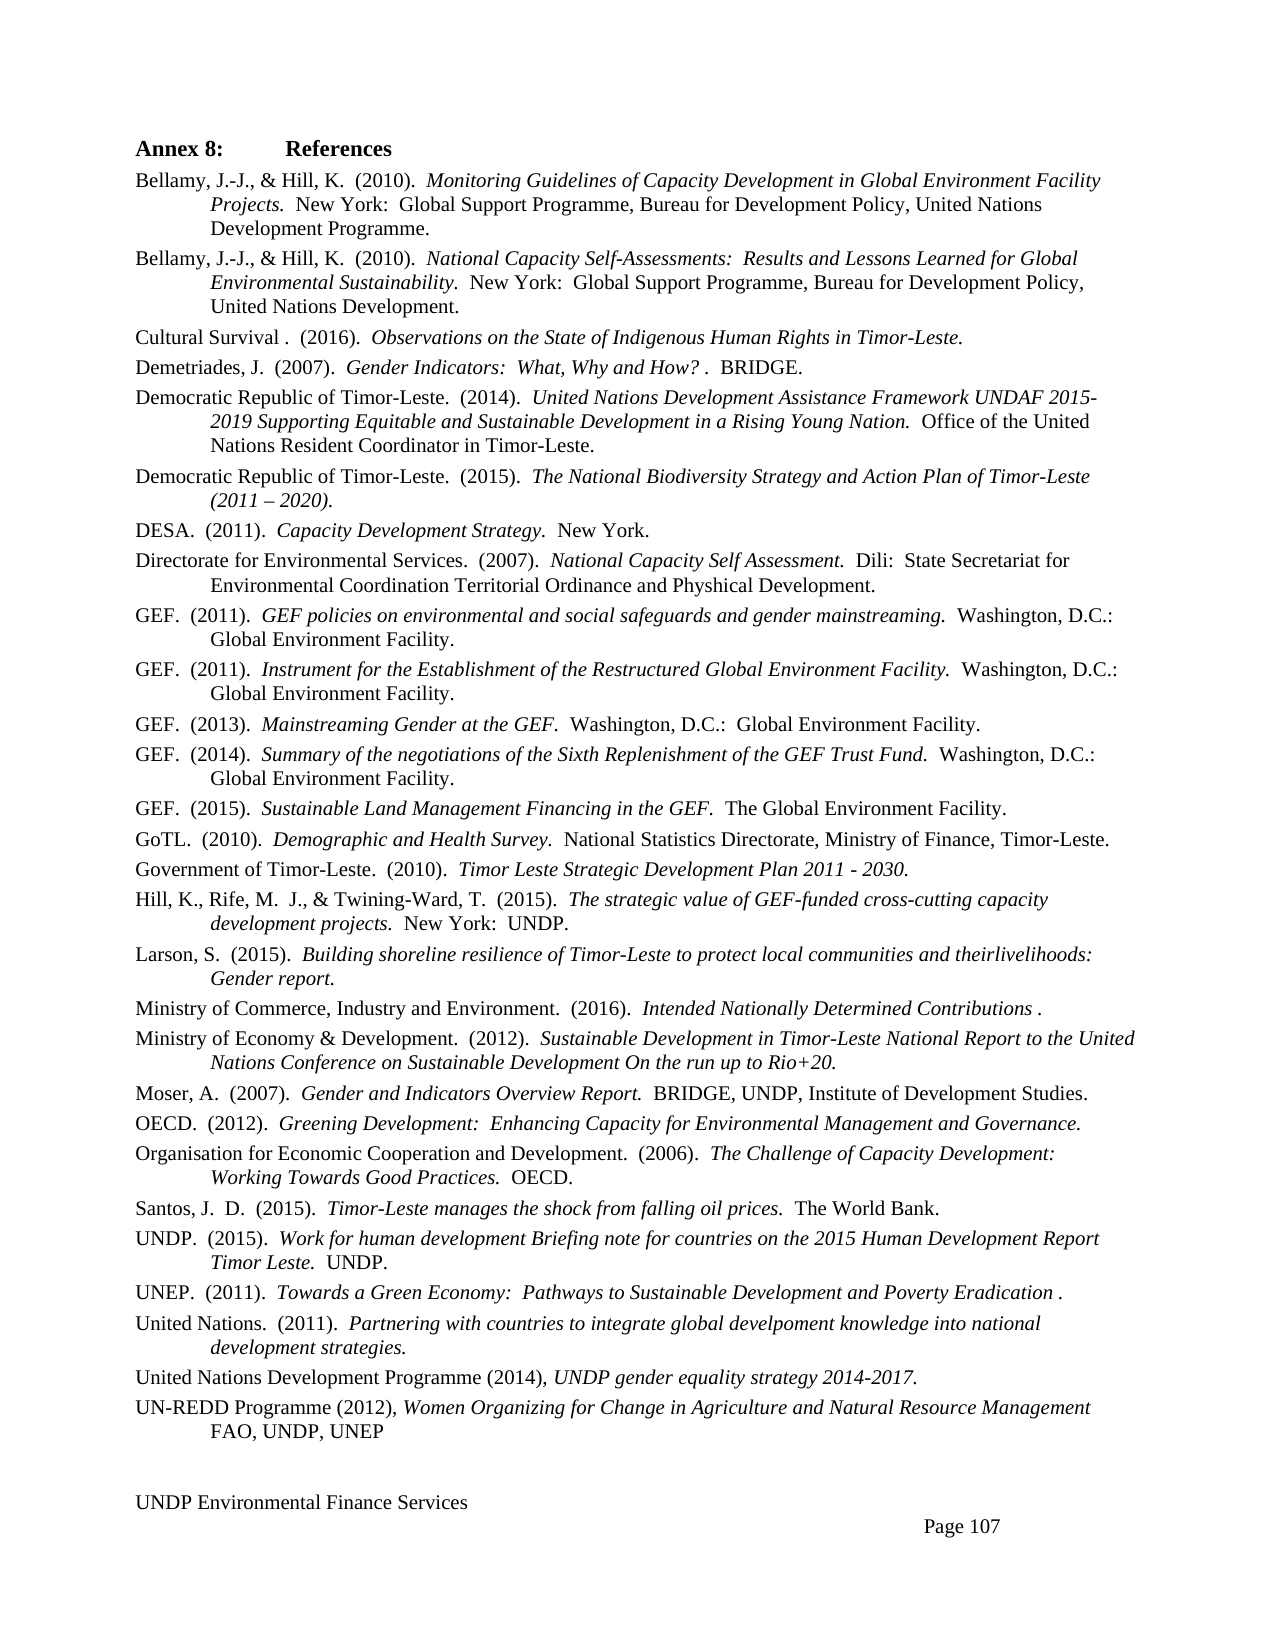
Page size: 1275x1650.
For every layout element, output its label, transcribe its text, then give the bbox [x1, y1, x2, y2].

subtitle Annex 8: References [135, 135, 1140, 162]
